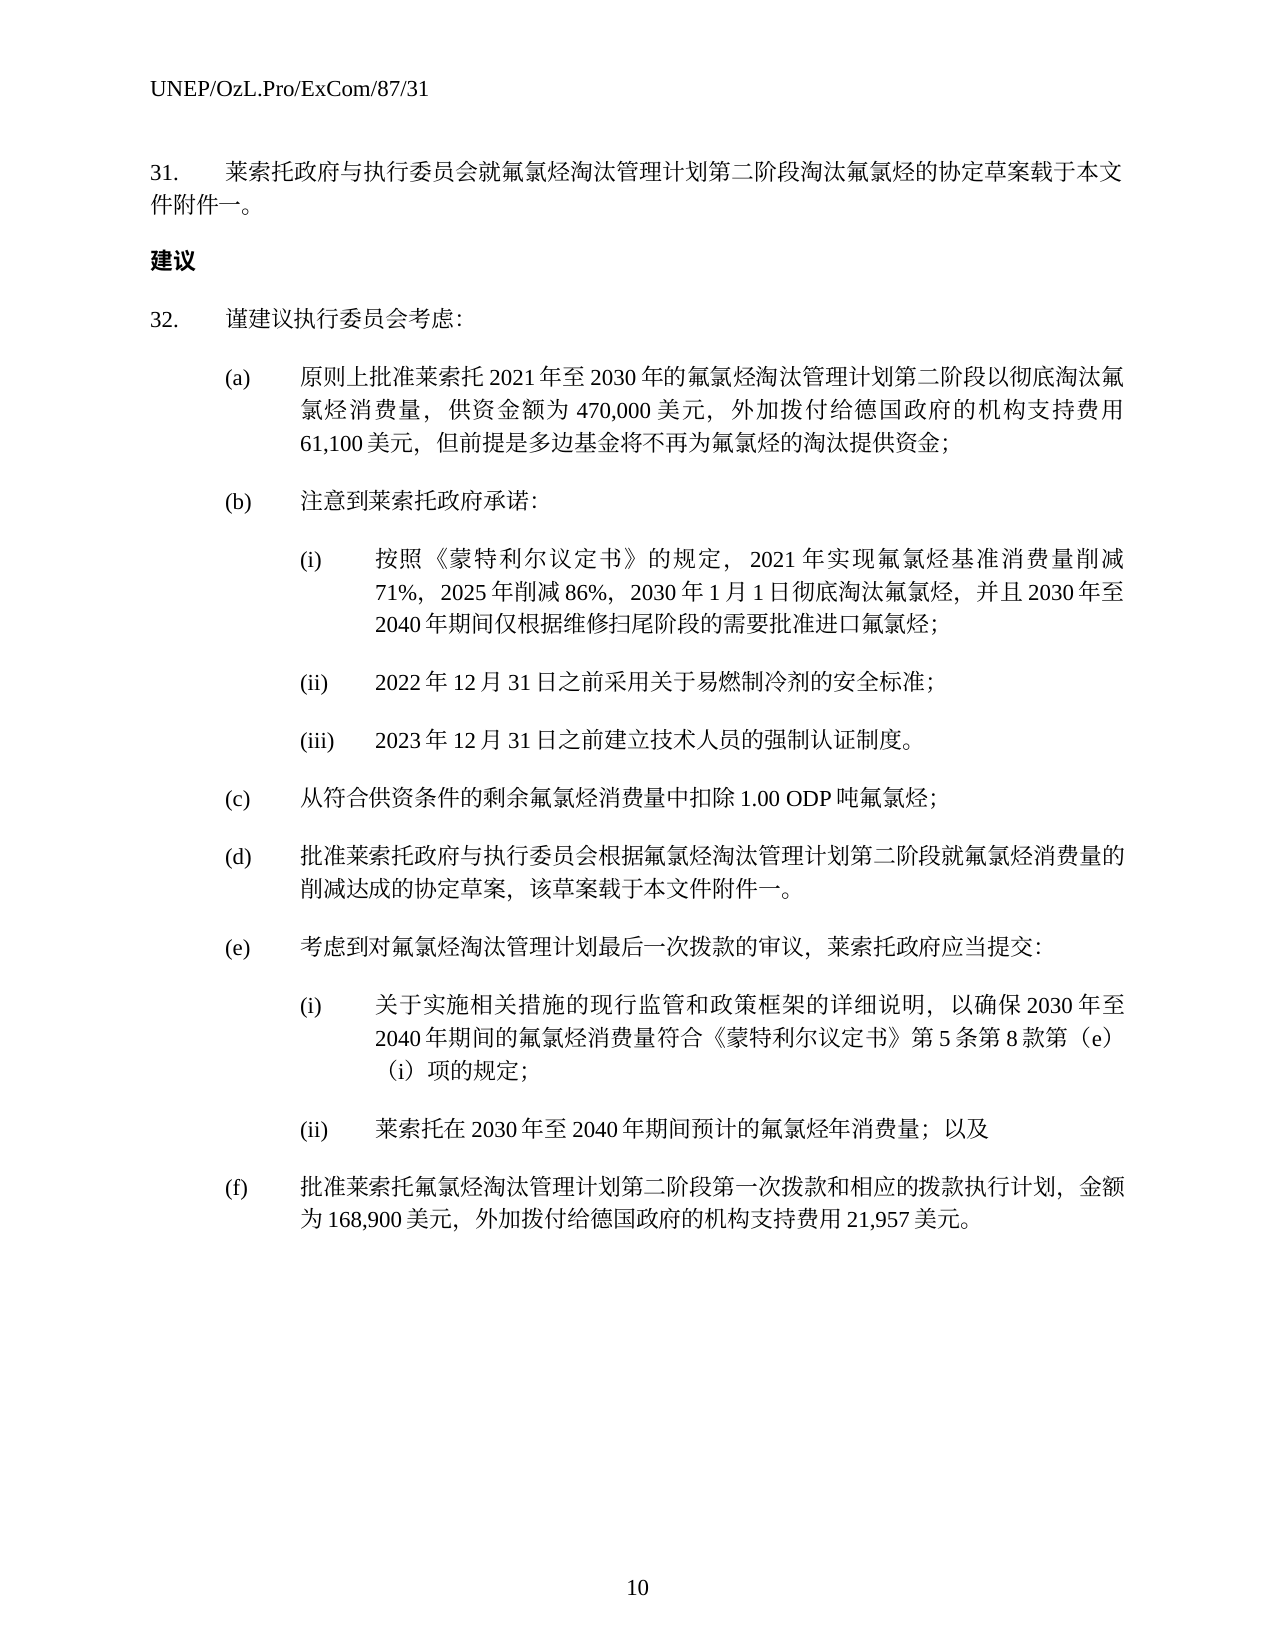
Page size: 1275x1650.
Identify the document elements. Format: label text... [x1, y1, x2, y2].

subtitle 2023年12月31日之前建立技术人员的强制认证制度。 [300, 722, 1125, 755]
subtitle 从符合供资条件的剩余氟氯烃消费量中扣除1.00 ODP吨氟氯烃； [225, 780, 1125, 813]
subtitle 谨建议执行委员会考虑： [150, 301, 1125, 334]
subtitle 批准莱索托氟氯烃淘汰管理计划第二阶段第一次拨款和相应的拨款执行计划，金额为168,900美元，外加拨付给德国政府的机构支持费用21,957美元。 [225, 1169, 1125, 1234]
subtitle 考虑到对氟氯烃淘汰管理计划最后一次拨款的审议，莱索托政府应当提交： [225, 929, 1125, 962]
subtitle 关于实施相关措施的现行监管和政策框架的详细说明，以确保2030年至2040年期间的氟氯烃消费量符合《蒙特利尔议定书》第5条第8款第（e）（i）项的规定； [300, 987, 1125, 1086]
subtitle 2022年12月31日之前采用关于易燃制冷剂的安全标准； [300, 664, 1125, 697]
subtitle 莱索托政府与执行委员会就氟氯烃淘汰管理计划第二阶段淘汰氟氯烃的协定草案载于本文件附件一。 [150, 154, 1125, 220]
subtitle 原则上批准莱索托2021年至2030年的氟氯烃淘汰管理计划第二阶段以彻底淘汰氟氯烃消费量，供资金额为470,000美元，外加拨付给德国政府的机构支持费用61,100美元，但前提是多边基金将不再为氟氯烃的淘汰提供资金； [225, 359, 1125, 458]
subtitle 按照《蒙特利尔议定书》的规定，2021年实现氟氯烃基准消费量削减71%，2025年削减86%，2030年1月1日彻底淘汰氟氯烃，并且2030年至2040年期间仅根据维修扫尾阶段的需要批准进口氟氯烃； [300, 541, 1125, 639]
subtitle 注意到莱索托政府承诺： [225, 483, 1125, 516]
subtitle 批准莱索托政府与执行委员会根据氟氯烃淘汰管理计划第二阶段就氟氯烃消费量的削减达成的协定草案，该草案载于本文件附件一。 [225, 838, 1125, 904]
subtitle 建议 [150, 245, 1125, 276]
subtitle 莱索托在2030年至2040年期间预计的氟氯烃年消费量；以及 [300, 1111, 1125, 1144]
